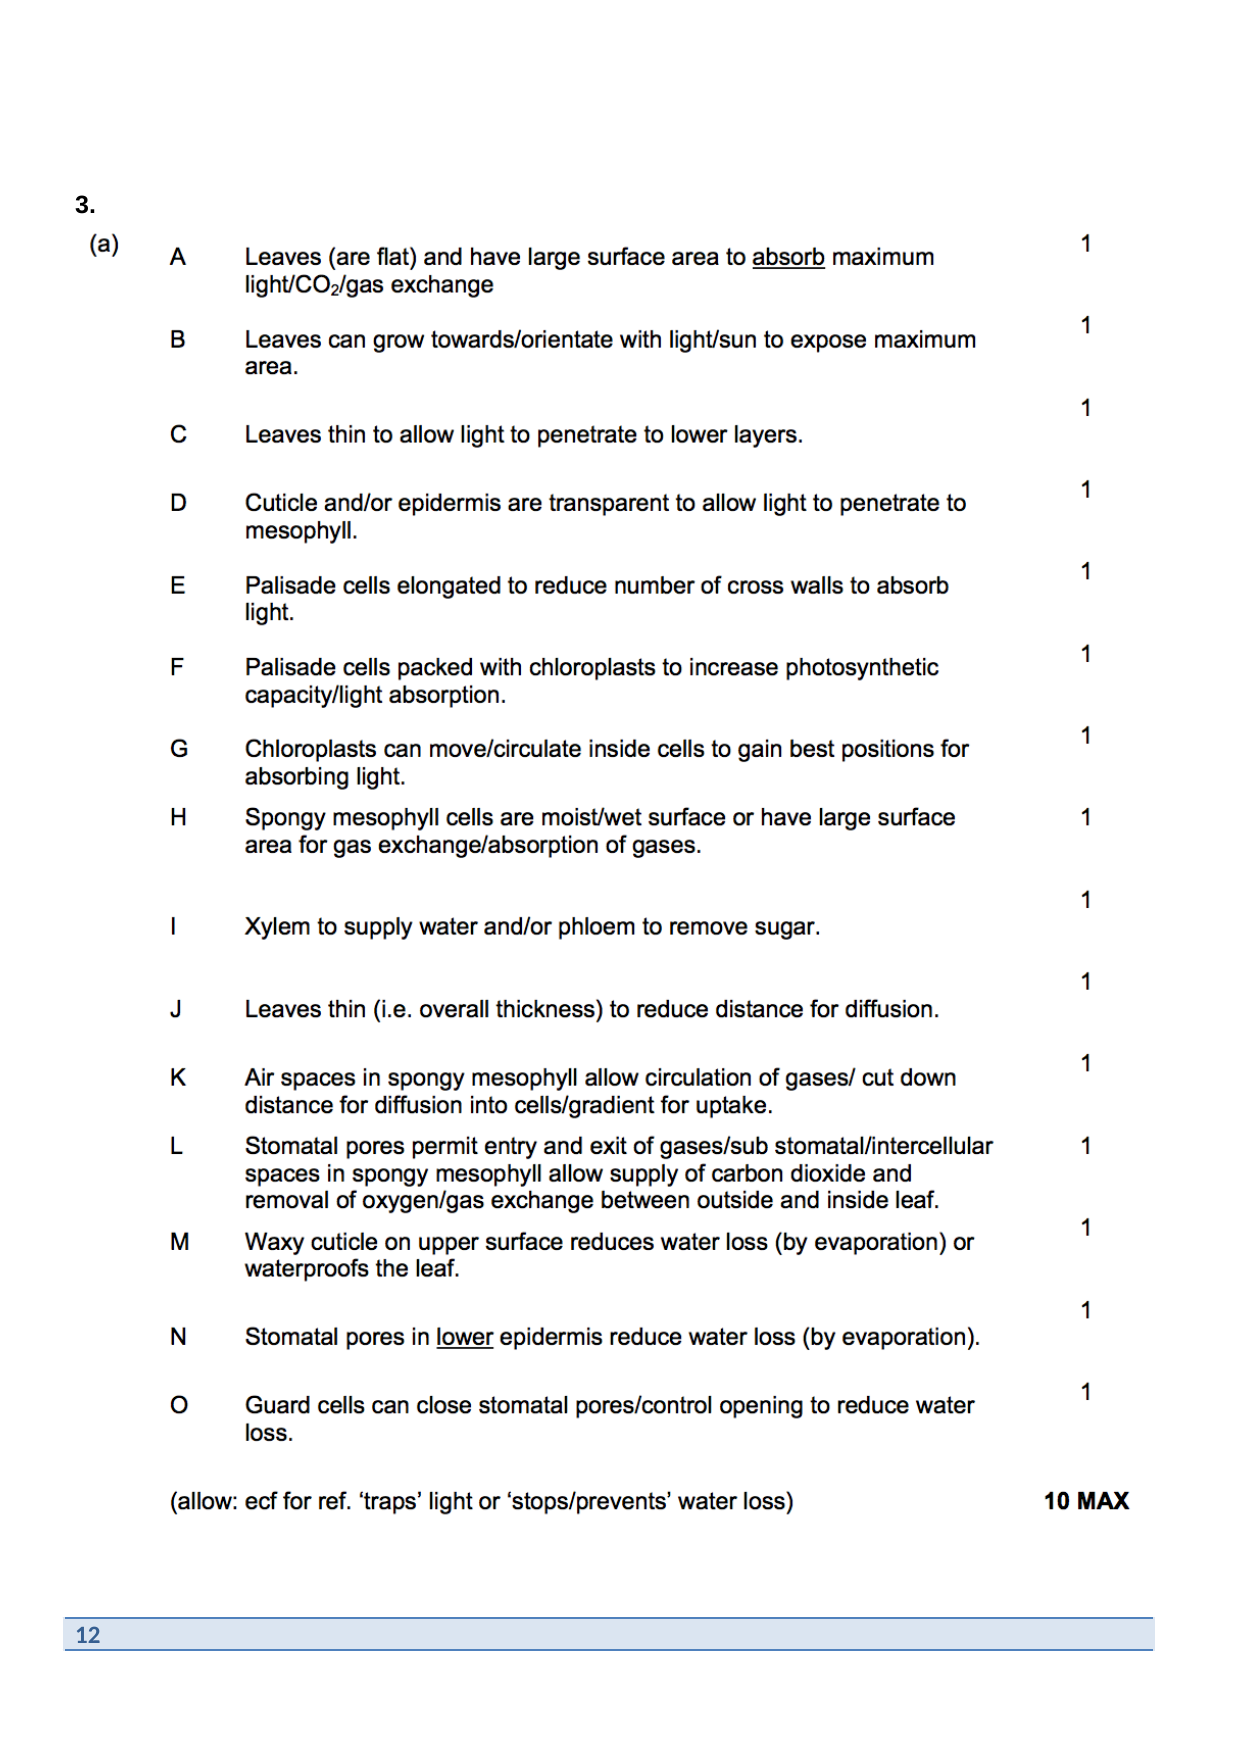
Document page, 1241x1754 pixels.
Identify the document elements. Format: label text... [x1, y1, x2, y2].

picture [75, 218, 1165, 1545]
text 3. [75, 190, 1165, 218]
